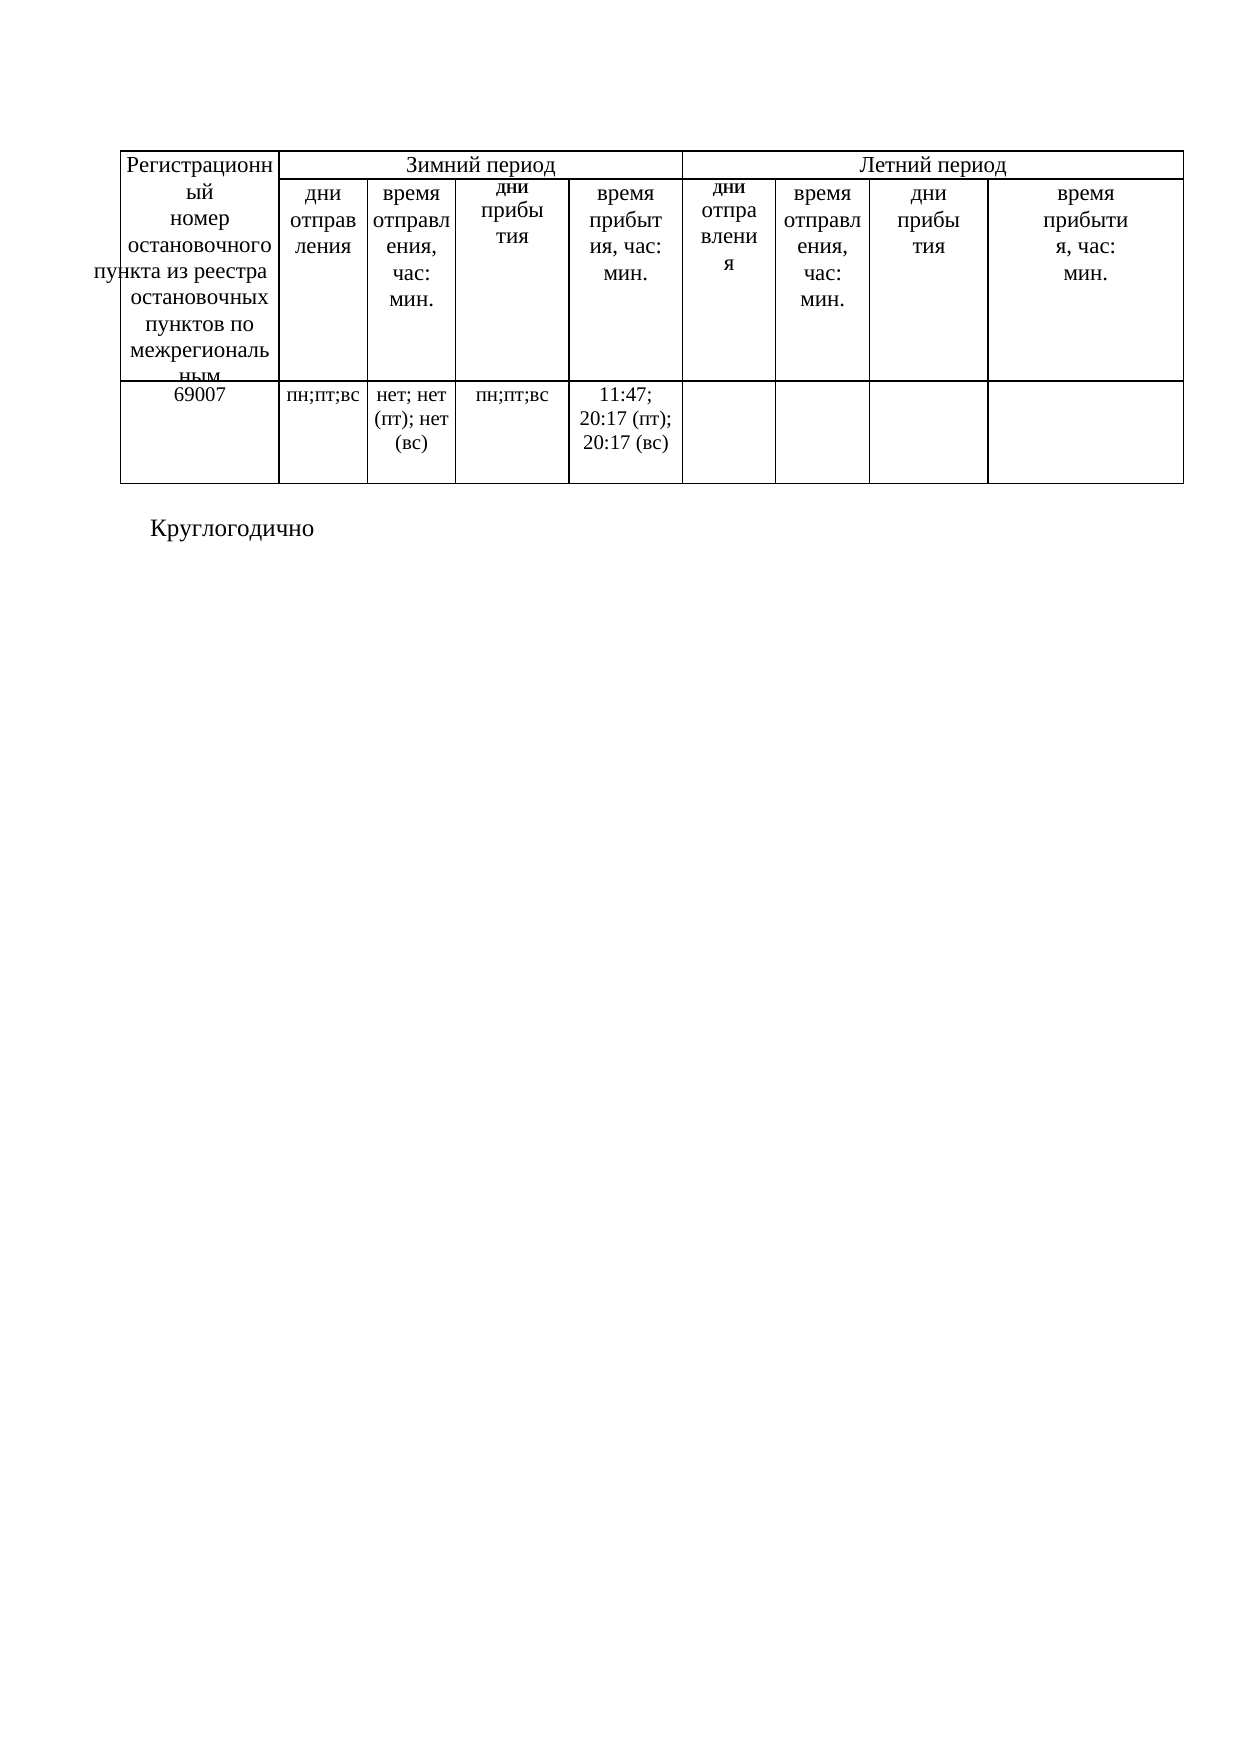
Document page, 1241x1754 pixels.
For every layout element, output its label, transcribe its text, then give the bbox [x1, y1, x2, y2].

table_cell 69007 [121, 382, 278, 482]
table_cell время отправл ения, час: мин. [776, 180, 869, 380]
table_cell нет; нет (пт); нет (вс) [368, 382, 455, 482]
text Круглогодично [150, 513, 1090, 542]
table_cell [683, 382, 775, 482]
table_cell время отправл ения, час: мин. [368, 180, 455, 380]
table_cell 11:47; 20:17 (пт); 20:17 (вс) [570, 382, 682, 482]
table_cell время прибыт ия, час: мин. [570, 180, 682, 380]
table_cell [870, 382, 987, 482]
table_cell дни прибы тия [870, 180, 987, 380]
table_cell пн;пт;вс [280, 382, 367, 482]
table_cell ДНИ отпра влени я [683, 180, 775, 380]
table_header Зимний период [280, 152, 682, 178]
table_cell пн;пт;вс [456, 382, 568, 482]
table_cell [776, 382, 869, 482]
table_cell [989, 382, 1183, 482]
table_header Регистрационный номер остановочного пункта из реестра остановочных пунктов по межрегиональным маршрутам регулярных перевозок [121, 152, 278, 380]
table_cell ДНИ прибы тия [456, 180, 568, 380]
table_header Летний период [683, 152, 1183, 178]
table_cell дни отправ ления [280, 180, 367, 380]
table_cell время прибыти я, час: мин. [989, 180, 1183, 380]
